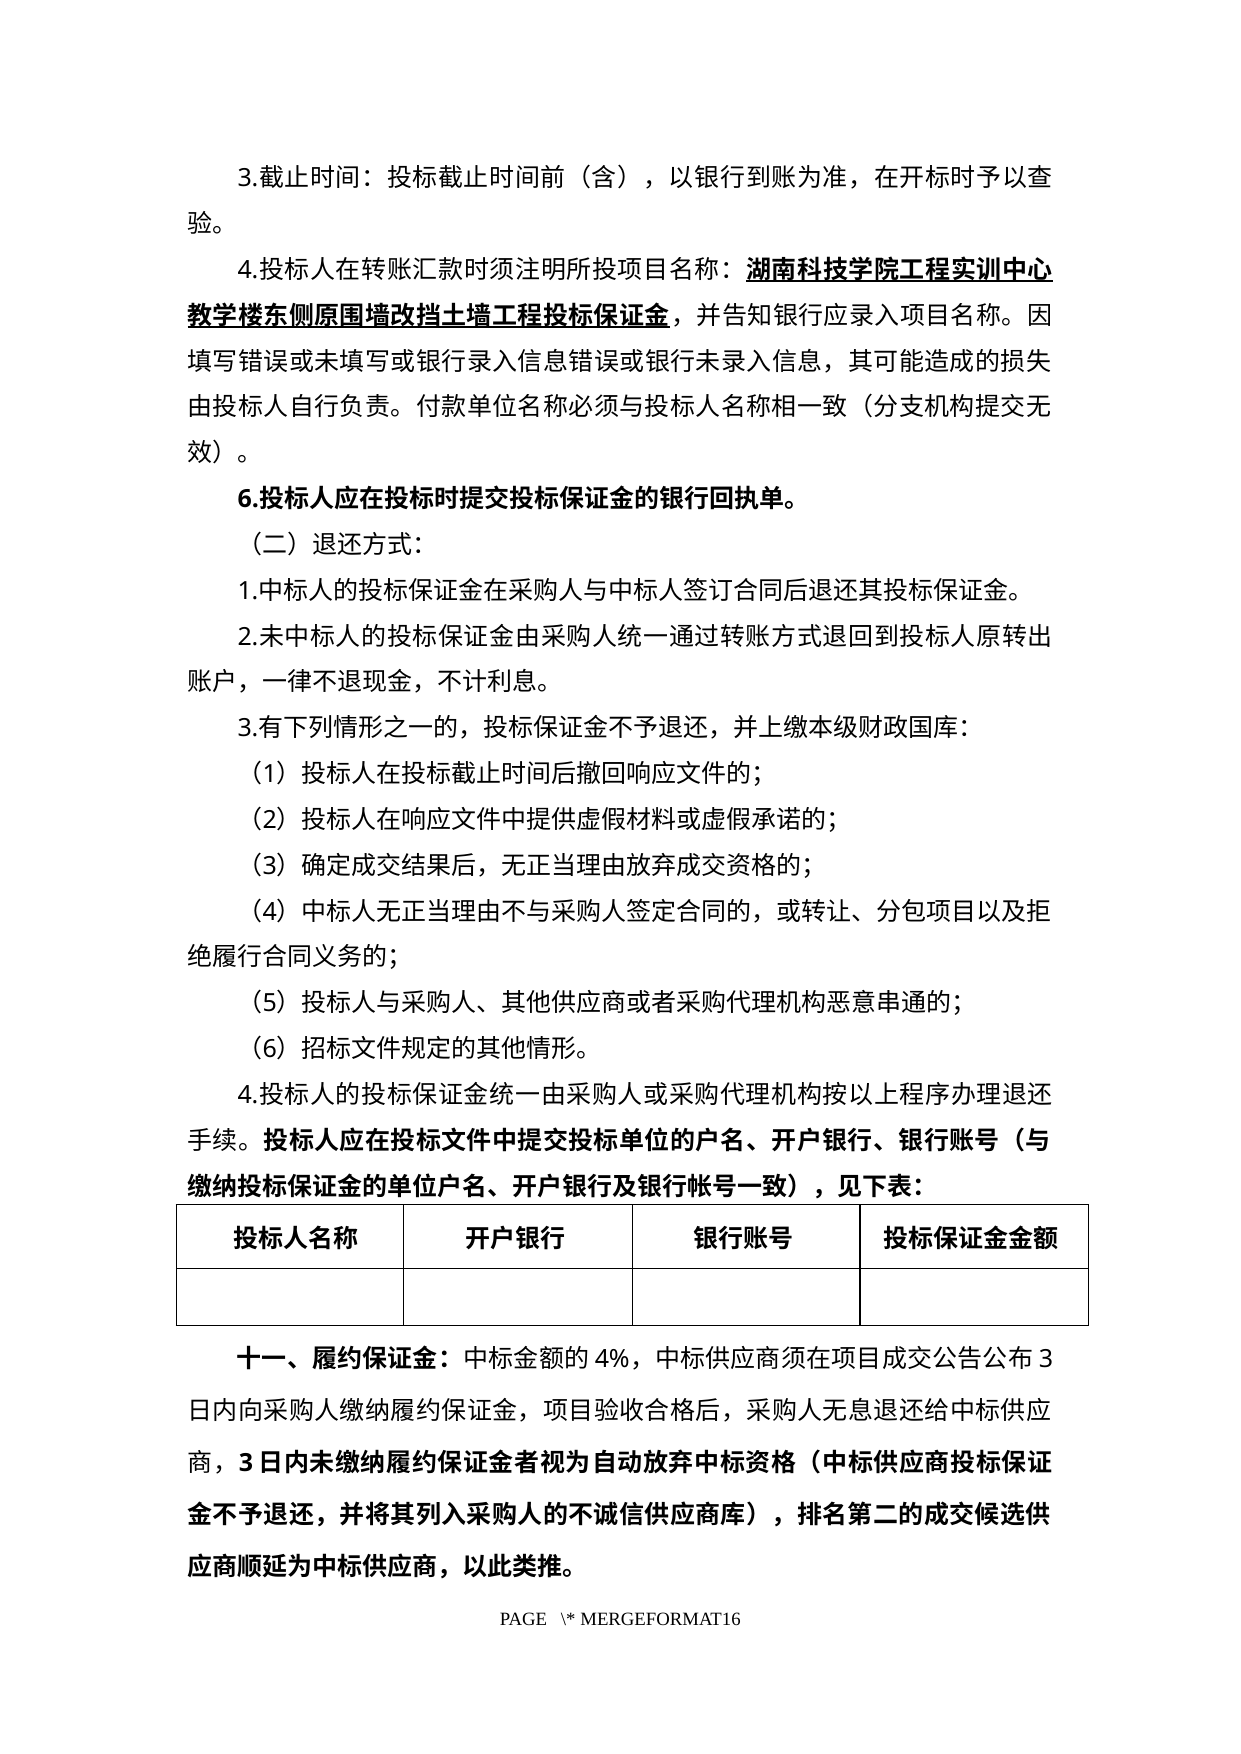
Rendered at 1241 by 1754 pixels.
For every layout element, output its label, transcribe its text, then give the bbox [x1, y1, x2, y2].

table_cell [177, 1269, 403, 1324]
text （二）退还方式： [187, 517, 1053, 562]
text （6）招标文件规定的其他情形。 [187, 1021, 1053, 1067]
text 4.投标人在转账汇款时须注明所投项目名称：湖南科技学院工程实训中心教学楼东侧原围墙改挡土墙工程投标保证金，并告知银行应录入项目名称。因填写错误或未填写或银行录入信息错误或银行未录入信息，其可能造成的损失由投标人自行负责。付款单位名称必须与投标人名称相一致（分支机构提交无效）。 [187, 242, 1053, 471]
table_cell [861, 1269, 1088, 1324]
text 3.有下列情形之一的，投标保证金不予退还，并上缴本级财政国库： [187, 700, 1053, 746]
table_header 开户银行 [404, 1205, 632, 1268]
text 4.投标人的投标保证金统一由采购人或采购代理机构按以上程序办理退还手续。投标人应在投标文件中提交投标单位的户名、开户银行、银行账号（与缴纳投标保证金的单位户名、开户银行及银行帐号一致），见下表： [187, 1067, 1053, 1204]
text 十一、履约保证金：中标金额的4%，中标供应商须在项目成交公告公布3日内向采购人缴纳履约保证金，项目验收合格后，采购人无息退还给中标供应商，3日内未缴纳履约保证金者视为自动放弃中标资格（中标供应商投标保证金不予退还，并将其列入采购人的不诚信供应商库），排名第二的成交候选供应商顺延为中标供应商，以此类推。 [187, 1326, 1053, 1586]
text （4）中标人无正当理由不与采购人签定合同的，或转让、分包项目以及拒绝履行合同义务的； [187, 883, 1053, 975]
table_cell [404, 1269, 632, 1324]
table_header 银行账号 [633, 1205, 859, 1268]
text （5）投标人与采购人、其他供应商或者采购代理机构恶意串通的； [187, 975, 1053, 1021]
text 2.未中标人的投标保证金由采购人统一通过转账方式退回到投标人原转出账户，一律不退现金，不计利息。 [187, 608, 1053, 700]
text （1）投标人在投标截止时间后撤回响应文件的； [187, 746, 1053, 792]
text 3.截止时间：投标截止时间前（含），以银行到账为准，在开标时予以查验。 [187, 150, 1053, 242]
text 1.中标人的投标保证金在采购人与中标人签订合同后退还其投标保证金。 [187, 562, 1053, 608]
text 6.投标人应在投标时提交投标保证金的银行回执单。 [187, 471, 1053, 517]
table_cell [633, 1269, 859, 1324]
table_header 投标人名称 [177, 1205, 403, 1268]
table_header 投标保证金金额 [861, 1205, 1088, 1268]
text （2）投标人在响应文件中提供虚假材料或虚假承诺的； [187, 792, 1053, 837]
text （3）确定成交结果后，无正当理由放弃成交资格的； [187, 837, 1053, 883]
